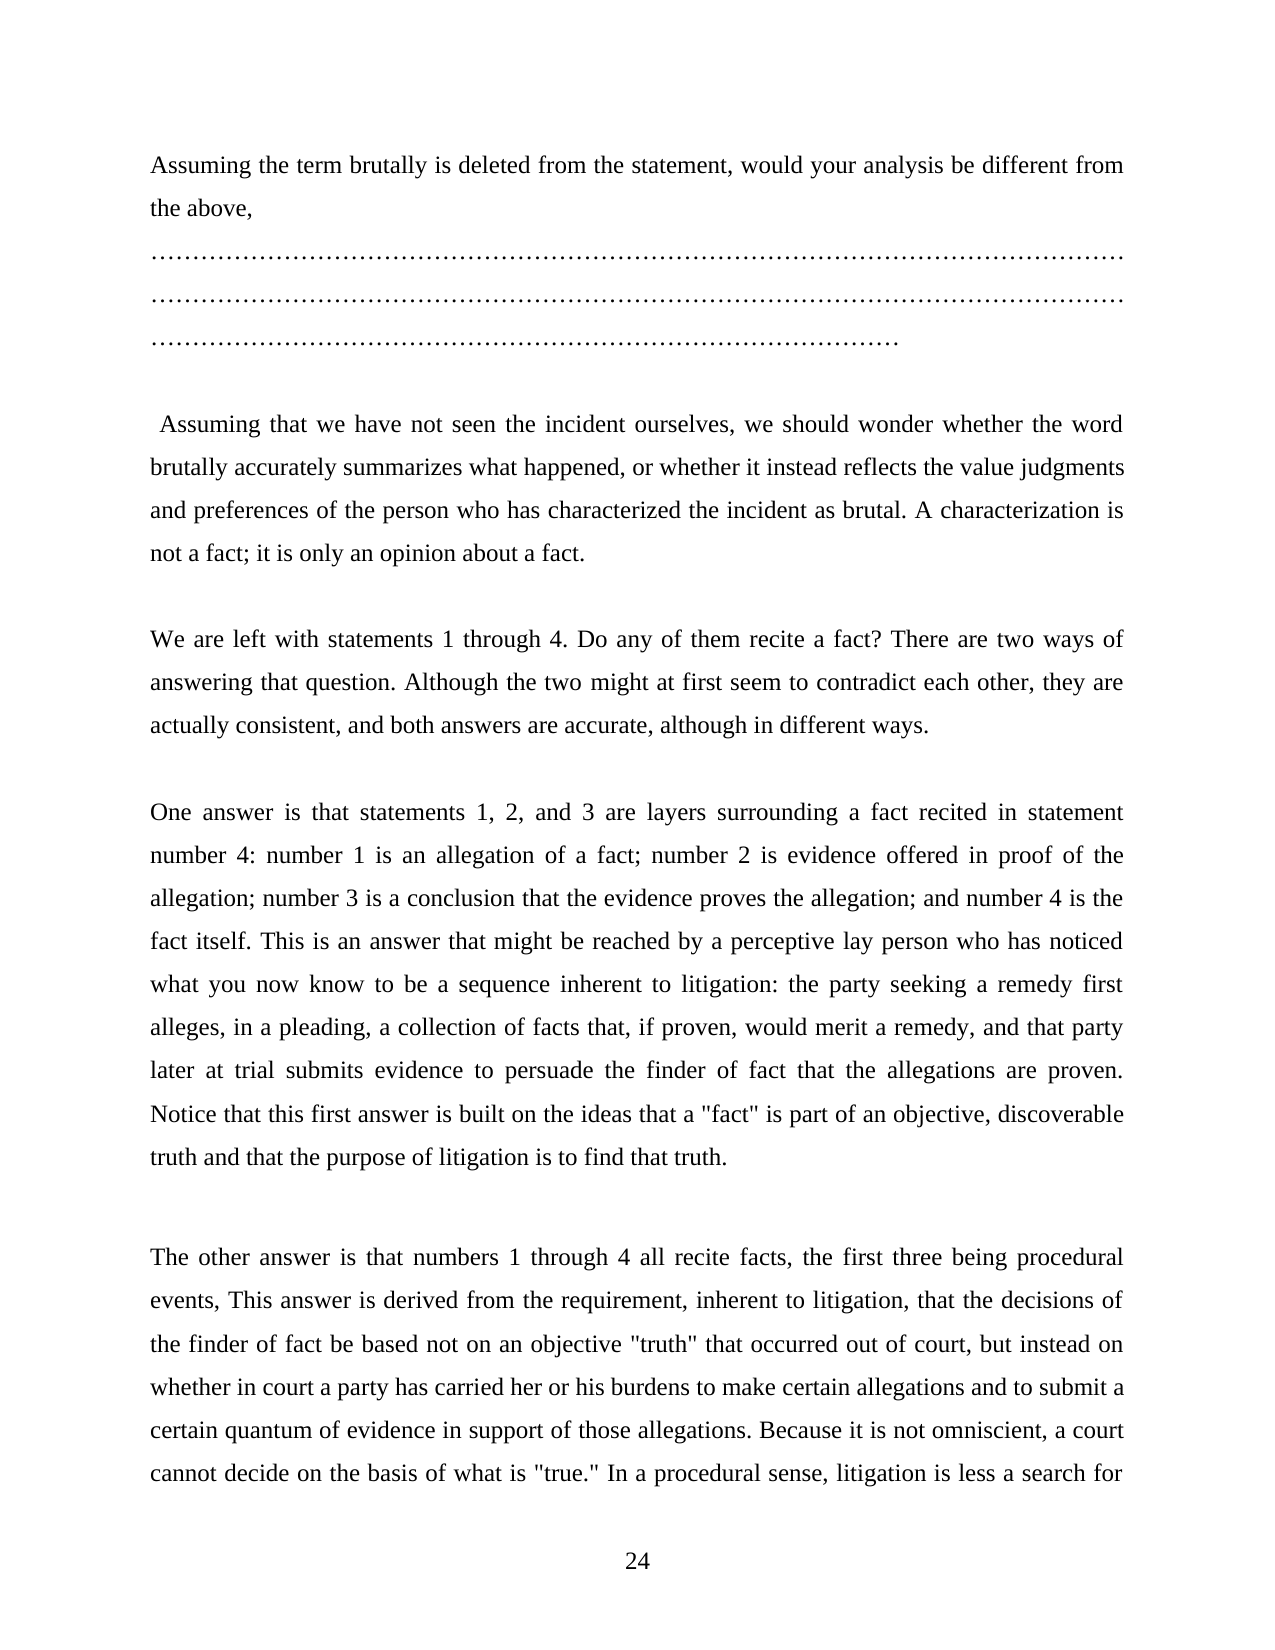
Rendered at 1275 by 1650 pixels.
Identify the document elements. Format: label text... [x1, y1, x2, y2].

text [150, 1242, 1125, 1487]
text We are left with statements 1 through 4. Do any of them recite a fact? There are two ways of answering that question. Although the two might at first seem to contradict each other, they are actually consistent, and both answers are accurate, although in different ways. [150, 624, 1125, 739]
text Assuming the term brutally is deleted from the statement, would your analysis be different from the above, [150, 150, 1125, 222]
text One answer is that statements 1, 2, and 3 are layers surrounding a fact recited in statement number 4: number 1 is an allegation of a fact; number 2 is evidence offered in proof of the allegation; number 3 is a conclusion that the evidence proves the allegation; and number 4 is the fact itself. This is an answer that might be reached by a perceptive lay person who has noticed what you now know to be a sequence inherent to litigation: the party seeking a remedy first alleges, in a pleading, a collection of facts that, if proven, would merit a remedy, and that party later at trial submits evidence to persuade the finder of fact that the allegations are proven. Notice that this first answer is built on the ideas that a "fact" is part of an objective, discoverable truth and that the purpose of litigation is to find that truth. [150, 797, 1125, 1171]
text ……………………………………………………………………………………………………………………………………………………………………………………………………………………………………………………………………………………………… [150, 236, 1125, 351]
text Assuming that we have not seen the incident ourselves, we should wonder whether the word brutally accurately summarizes what happened, or whether it instead reflects the value judgments and preferences of the person who has characterized the incident as brutal. A characterization is not a fact; it is only an opinion about a fact. [150, 409, 1125, 567]
